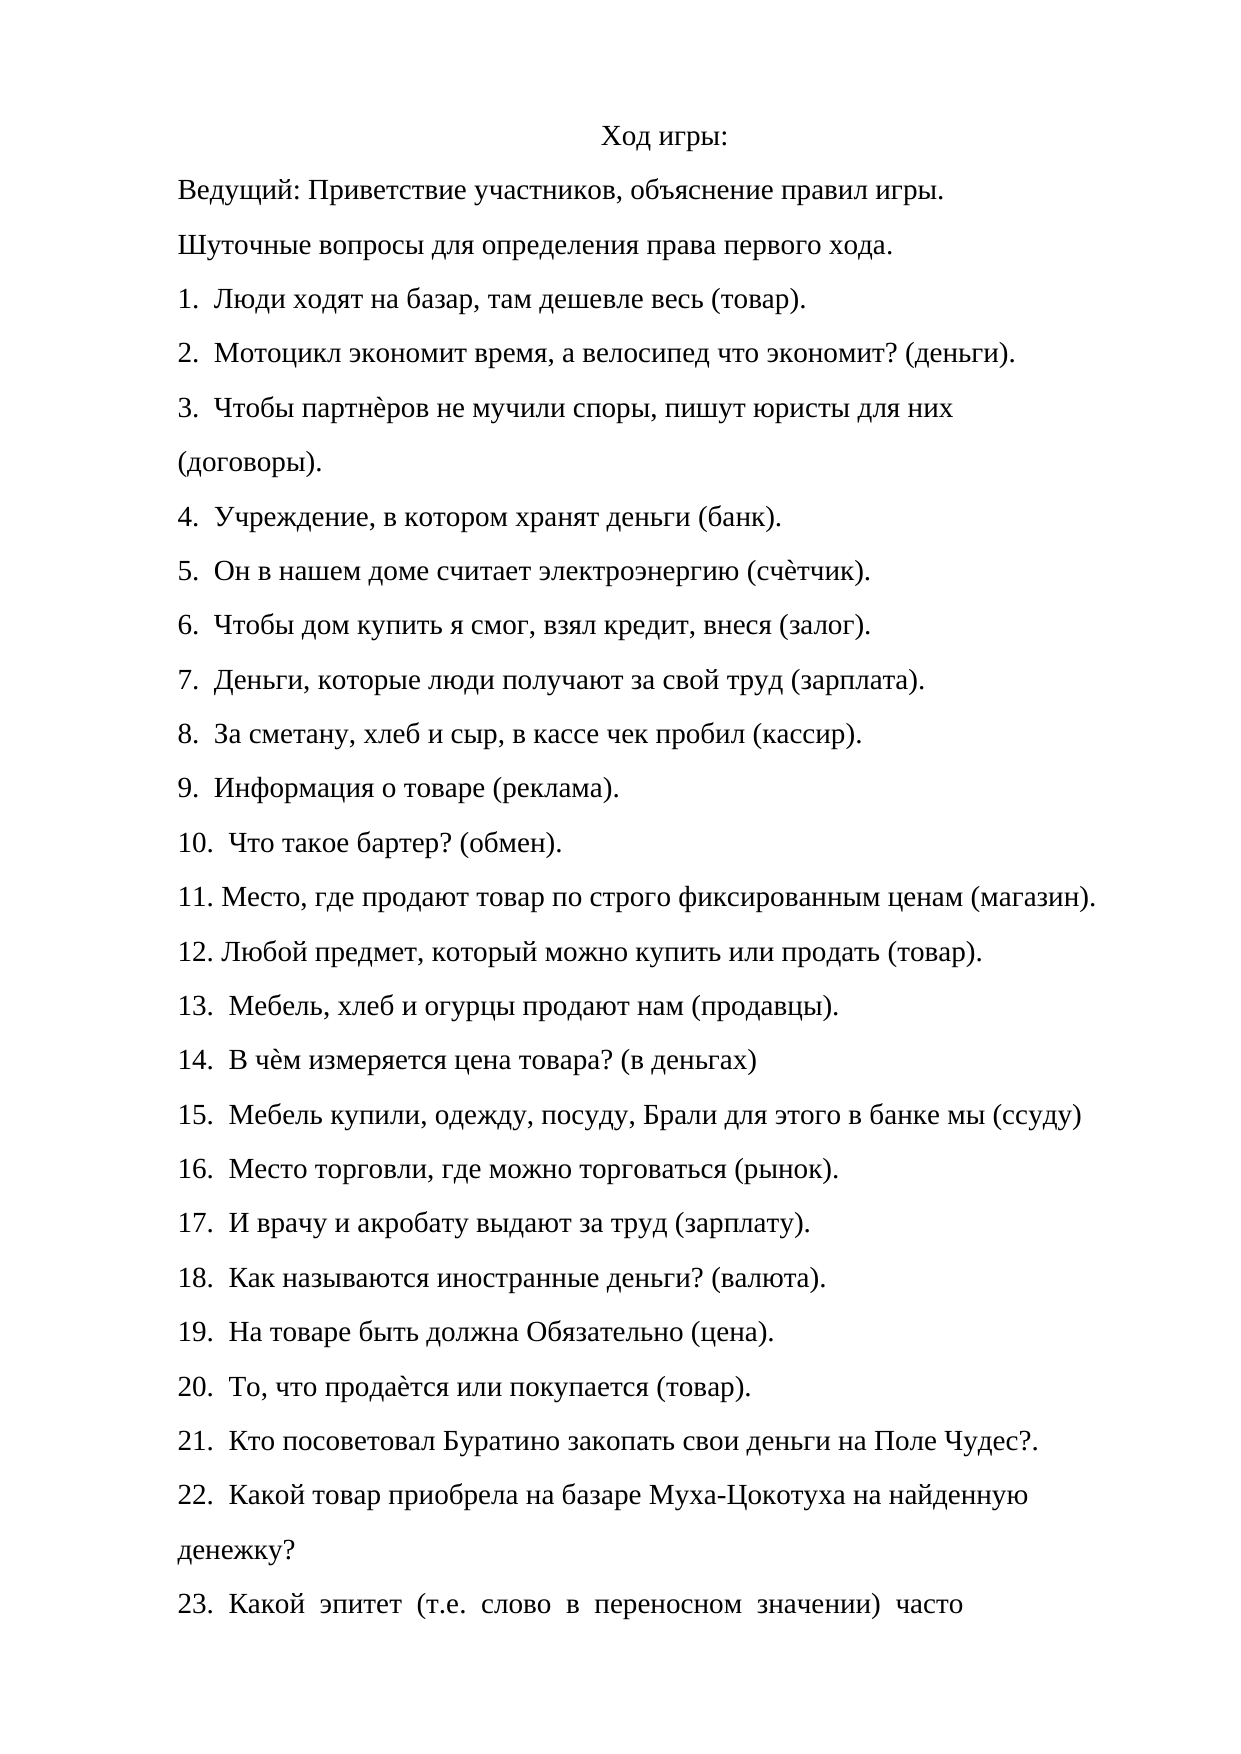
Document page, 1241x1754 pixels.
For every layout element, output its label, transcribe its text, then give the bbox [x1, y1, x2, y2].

text 20. То, что продаѐтся или покупается (товар). [177, 1369, 1152, 1402]
text 13. Мебель, хлеб и огурцы продают нам (продавцы). [177, 988, 1152, 1022]
text 4. Учреждение, в котором хранят деньги (банк). [177, 499, 1152, 532]
text 1. Люди ходят на базар, там дешевле весь (товар). [177, 281, 1152, 315]
text 17. И врачу и акробату выдают за труд (зарплату). [177, 1206, 1152, 1239]
text 14. В чѐм измеряется цена товара? (в деньгах) [177, 1042, 1152, 1076]
text Ход игры: [177, 118, 1152, 152]
text Шуточные вопросы для определения права первого хода. [177, 227, 1152, 260]
text (договоры). [177, 444, 1152, 478]
text 8. За сметану, хлеб и сыр, в кассе чек пробил (кассир). [177, 716, 1152, 750]
text 11. Место, где продают товар по строго фиксированным ценам (магазин). [177, 879, 1152, 913]
text 23. Какой эпитет (т.е. слово в переносном значении) часто [177, 1586, 1152, 1620]
text 12. Любой предмет, который можно купить или продать (товар). [177, 934, 1152, 967]
text 15. Мебель купили, одежду, посуду, Брали для этого в банке мы (ссуду) [177, 1097, 1152, 1130]
text 10. Что такое бартер? (обмен). [177, 825, 1152, 858]
text 2. Мотоцикл экономит время, а велосипед что экономит? (деньги). [177, 336, 1152, 369]
text 18. Как называются иностранные деньги? (валюта). [177, 1260, 1152, 1293]
text 19. На товаре быть должна Обязательно (цена). [177, 1314, 1152, 1348]
text 22. Какой товар приобрела на базаре Муха-Цокотуха на найденную [177, 1477, 1152, 1511]
text 5. Он в нашем доме считает электроэнергию (счѐтчик). [177, 553, 1152, 587]
text 7. Деньги, которые люди получают за свой труд (зарплата). [177, 662, 1152, 695]
text денежку? [177, 1532, 1152, 1565]
text 3. Чтобы партнѐров не мучили споры, пишут юристы для них [177, 390, 1152, 423]
text Ведущий: Приветствие участников, объяснение правил игры. [177, 172, 1152, 206]
text 21. Кто посоветовал Буратино закопать свои деньги на Поле Чудес?. [177, 1423, 1152, 1457]
text 16. Место торговли, где можно торговаться (рынок). [177, 1151, 1152, 1185]
text 6. Чтобы дом купить я смог, взял кредит, внеся (залог). [177, 607, 1152, 641]
text 9. Информация о товаре (реклама). [177, 771, 1152, 804]
